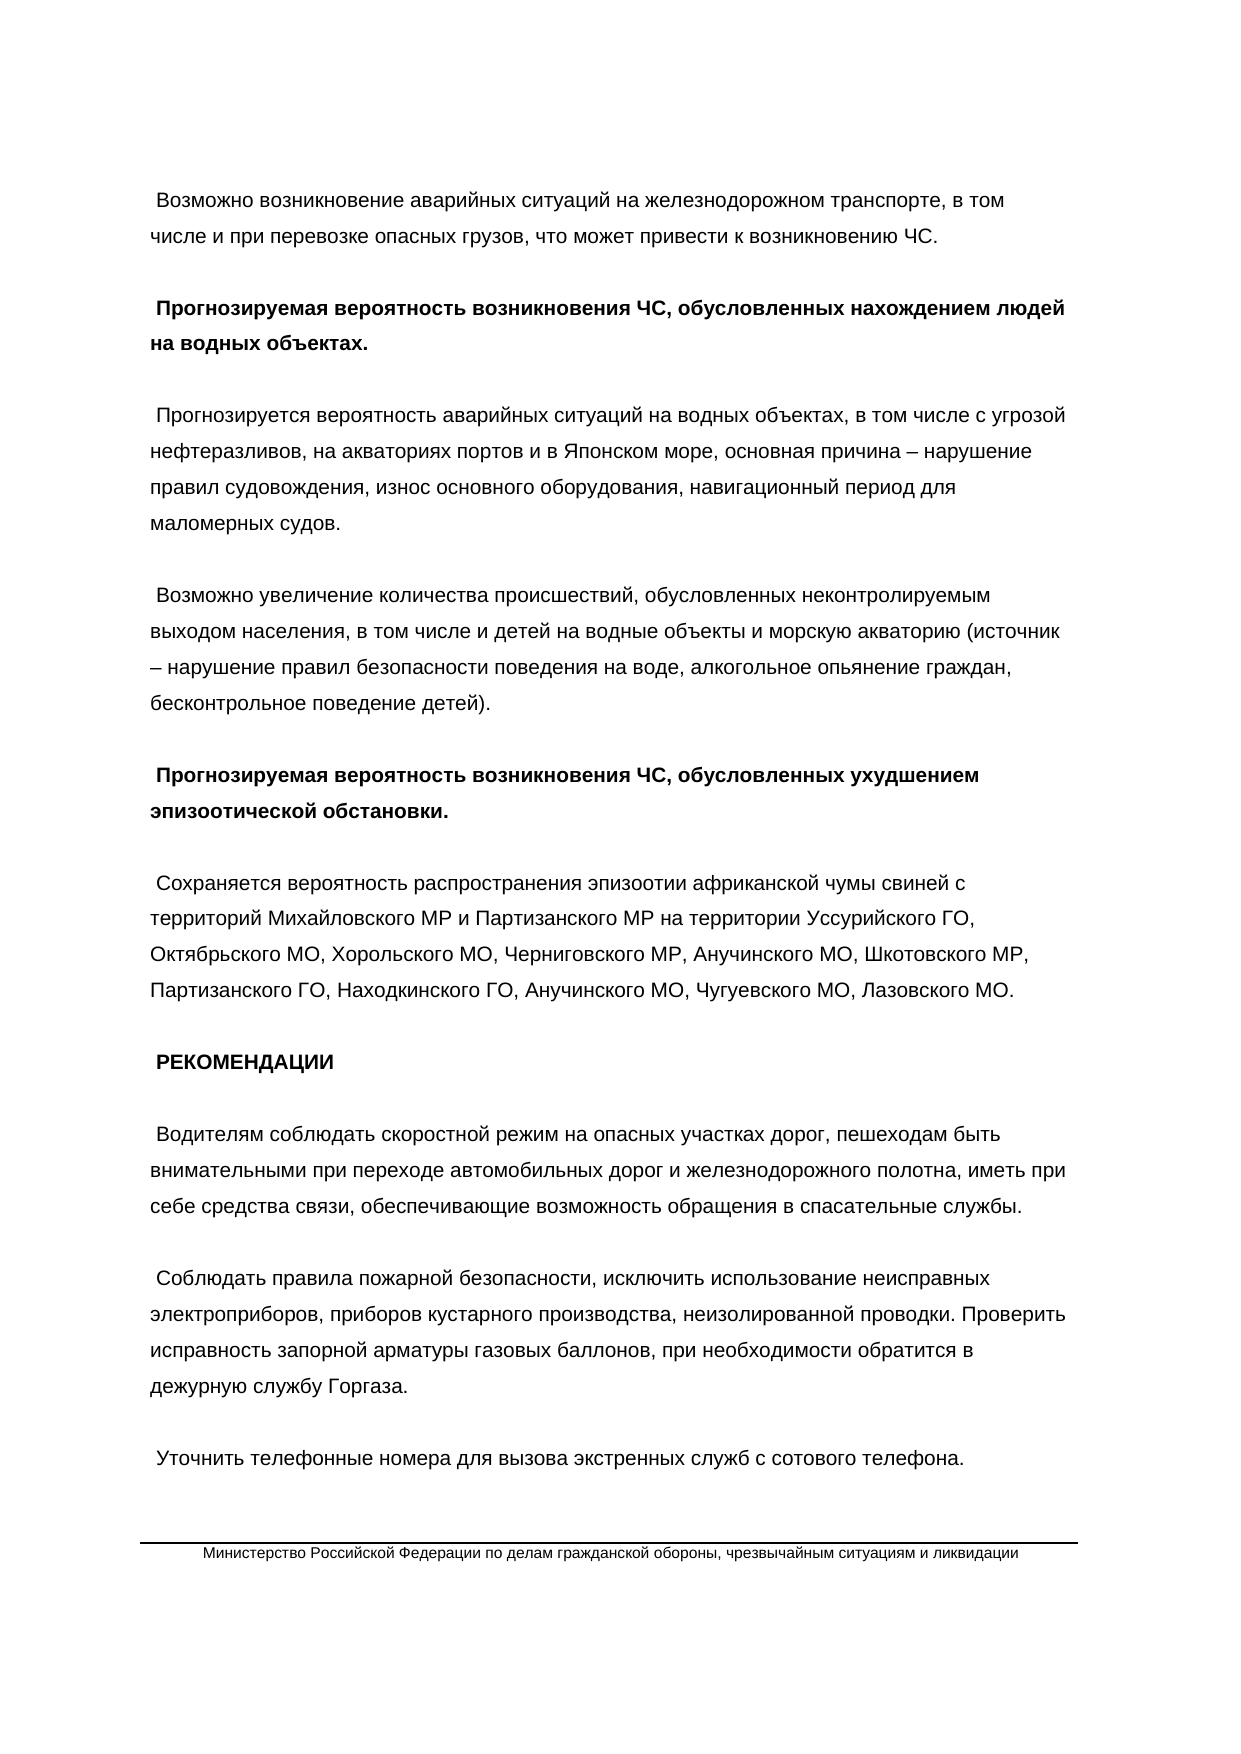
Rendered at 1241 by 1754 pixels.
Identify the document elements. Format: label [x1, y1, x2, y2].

table_cell [140, 1544, 1078, 1562]
table_cell [140, 150, 1078, 1542]
